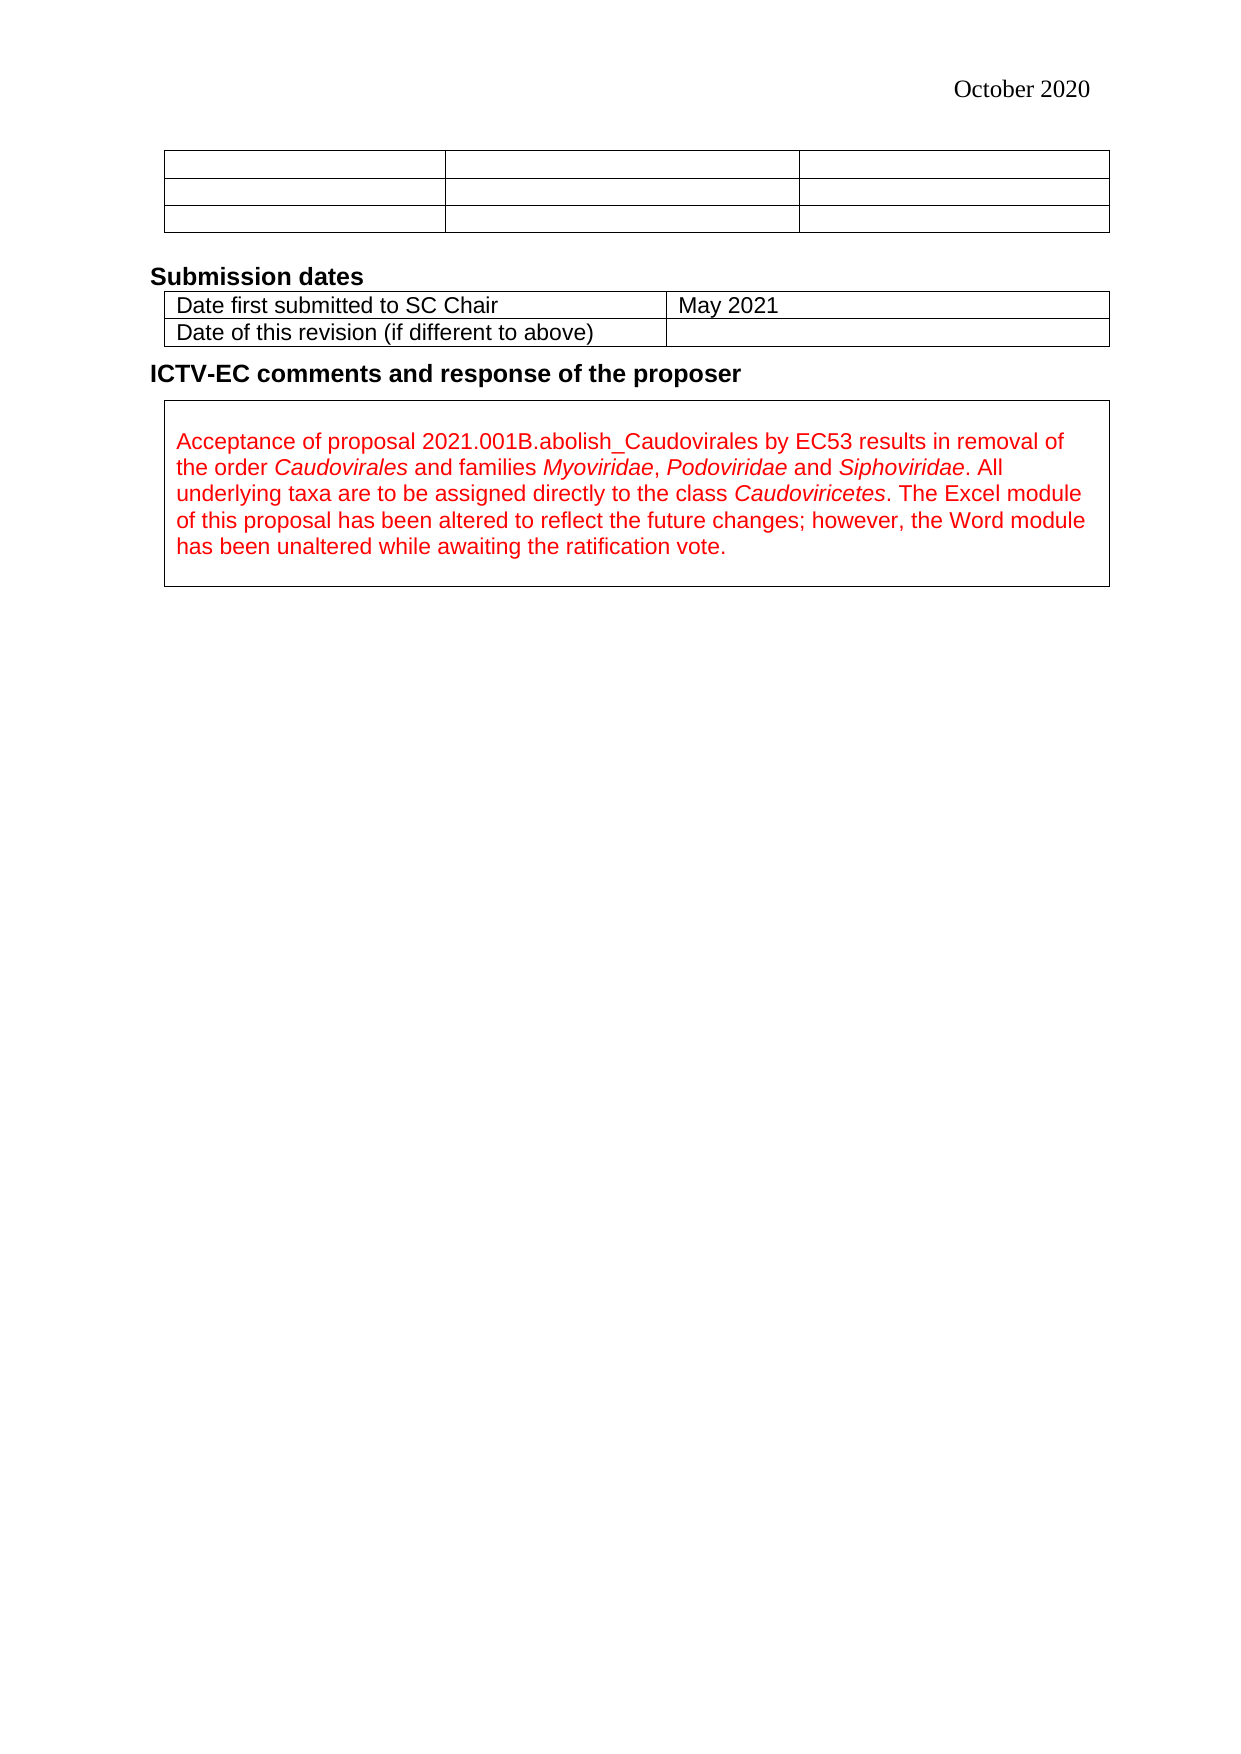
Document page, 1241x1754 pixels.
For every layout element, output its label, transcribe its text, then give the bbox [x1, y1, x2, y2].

table_cell [165, 179, 445, 205]
table_header May 2021 [667, 292, 1109, 318]
table_cell [667, 319, 1109, 346]
text Submission dates [150, 262, 1090, 291]
table_cell [446, 179, 799, 205]
table_cell [800, 151, 1109, 177]
text ICTV-EC comments and response of the proposer [150, 359, 1090, 388]
table_cell [165, 151, 445, 177]
table_cell [446, 151, 799, 177]
table_cell Date of this revision (if different to above) [165, 319, 666, 346]
table_cell [800, 206, 1109, 232]
table_cell [800, 179, 1109, 205]
table_cell [165, 206, 445, 232]
table_header Date first submitted to SC Chair [165, 292, 666, 318]
table_header Acceptance of proposal 2021.001B.abolish_Caudovirales by EC53 results in removal of the order Caudovirales and families Myoviridae, Podoviridae and Siphoviridae. All underlying taxa are to be assigned directly to the class Caudoviricetes. The Excel module of this proposal has been altered to reflect the future changes; however, the Word module has been unaltered while awaiting the ratification vote. [165, 401, 1109, 586]
table_cell [446, 206, 799, 232]
